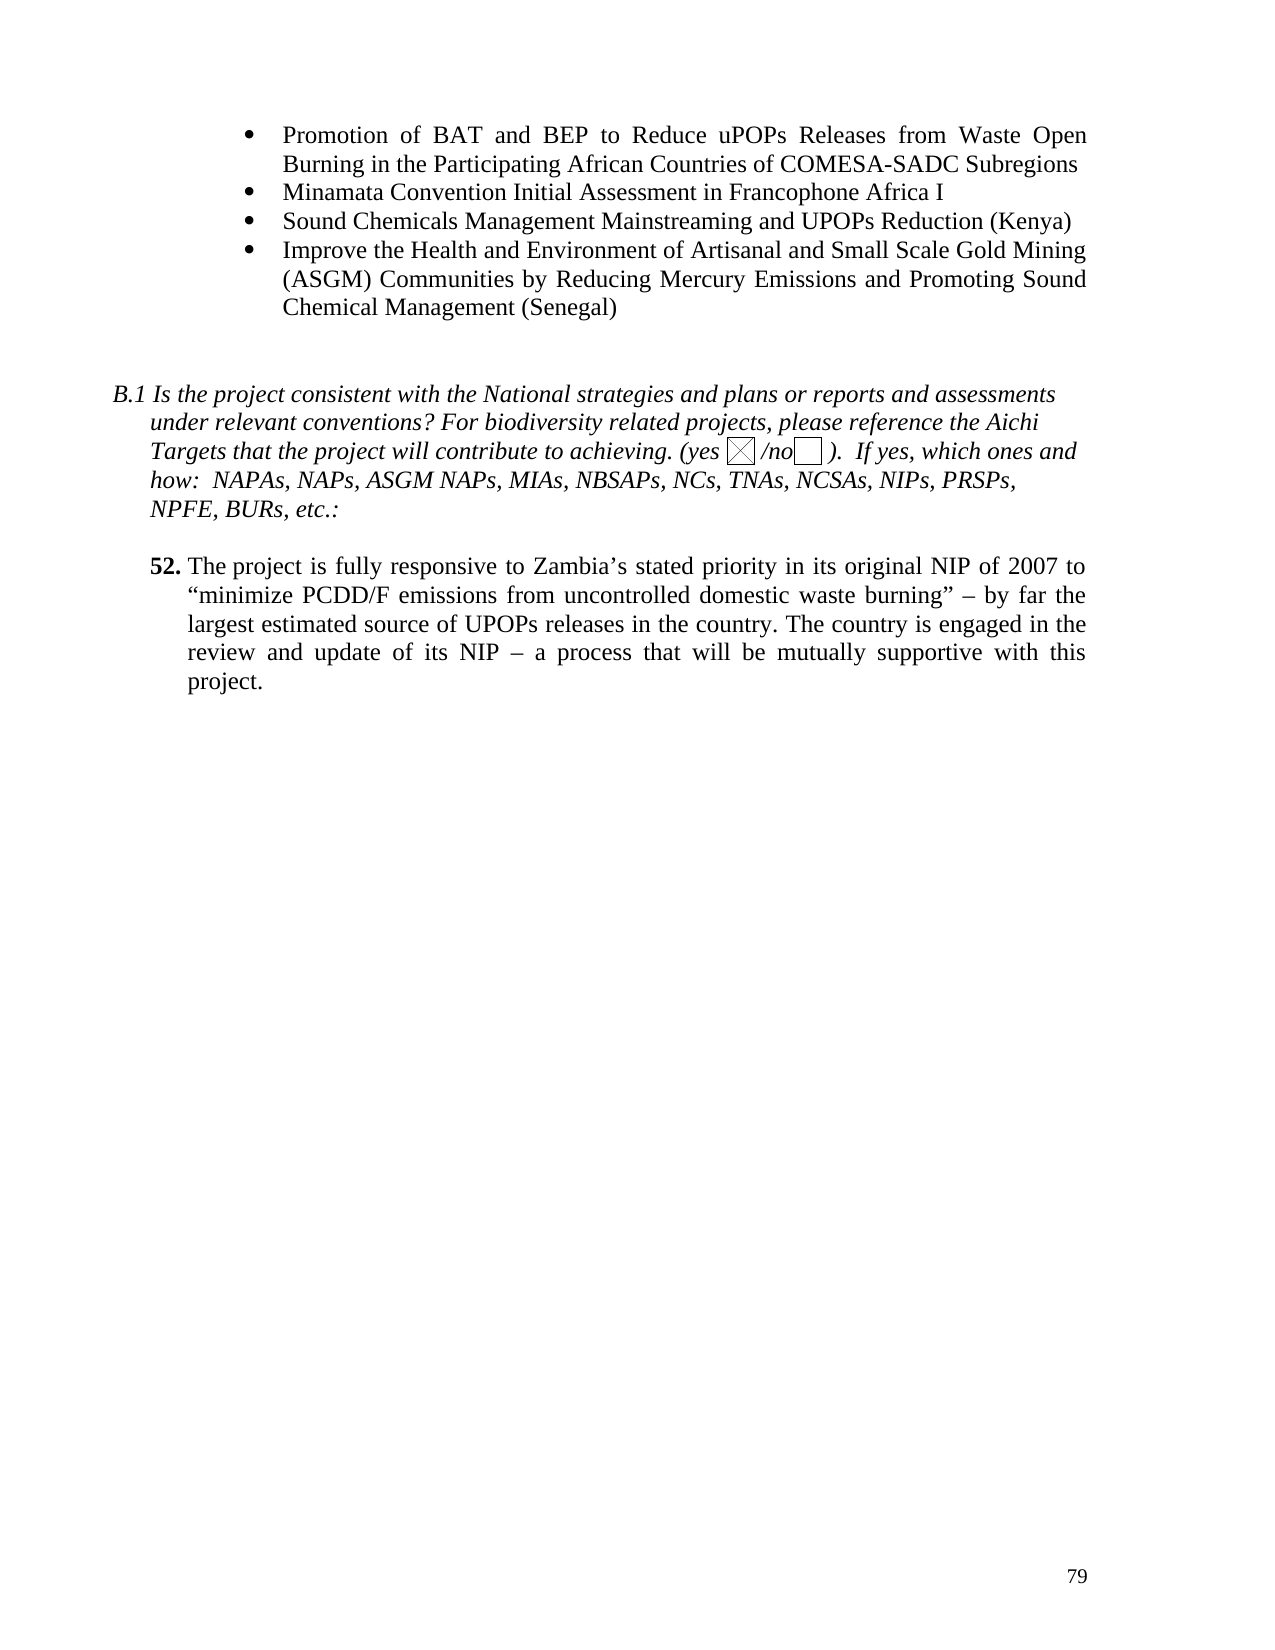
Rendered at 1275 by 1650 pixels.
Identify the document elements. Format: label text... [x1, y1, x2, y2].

text B.1 Is the project consistent with the National strategies and plans or reports and assessments under relevant conventions? For biodiversity related projects, please reference the Aichi Targets that the project will contribute to achieving. (yes /no ). If yes, which ones and how: NAPAs, NAPs, ASGM NAPs, MIAs, NBSAPs, NCs, TNAs, NCSAs, NIPs, PRSPs, NPFE, BURs, etc.: [112, 379, 1087, 522]
list Minamata Convention Initial Assessment in Francophone Africa I [245, 177, 1087, 206]
list Sound Chemicals Management Mainstreaming and UPOPs Reduction (Kenya) [245, 206, 1087, 235]
list Promotion of BAT and BEP to Reduce uPOPs Releases from Waste Open Burning in the Participating African Countries of COMESA-SADC Subregions [245, 120, 1087, 177]
list The project is fully responsive to Zambia’s stated priority in its original NIP of 2007 to “minimize PCDD/F emissions from uncontrolled domestic waste burning” – by far the largest estimated source of UPOPs releases in the country. The country is engaged in the review and update of its NIP – a process that will be mutually supportive with this project.Annex A: 4. Kenya [150, 551, 1087, 695]
list Improve the Health and Environment of Artisanal and Small Scale Gold Mining (ASGM) Communities by Reducing Mercury Emissions and Promoting Sound Chemical Management (Senegal) [245, 235, 1087, 321]
